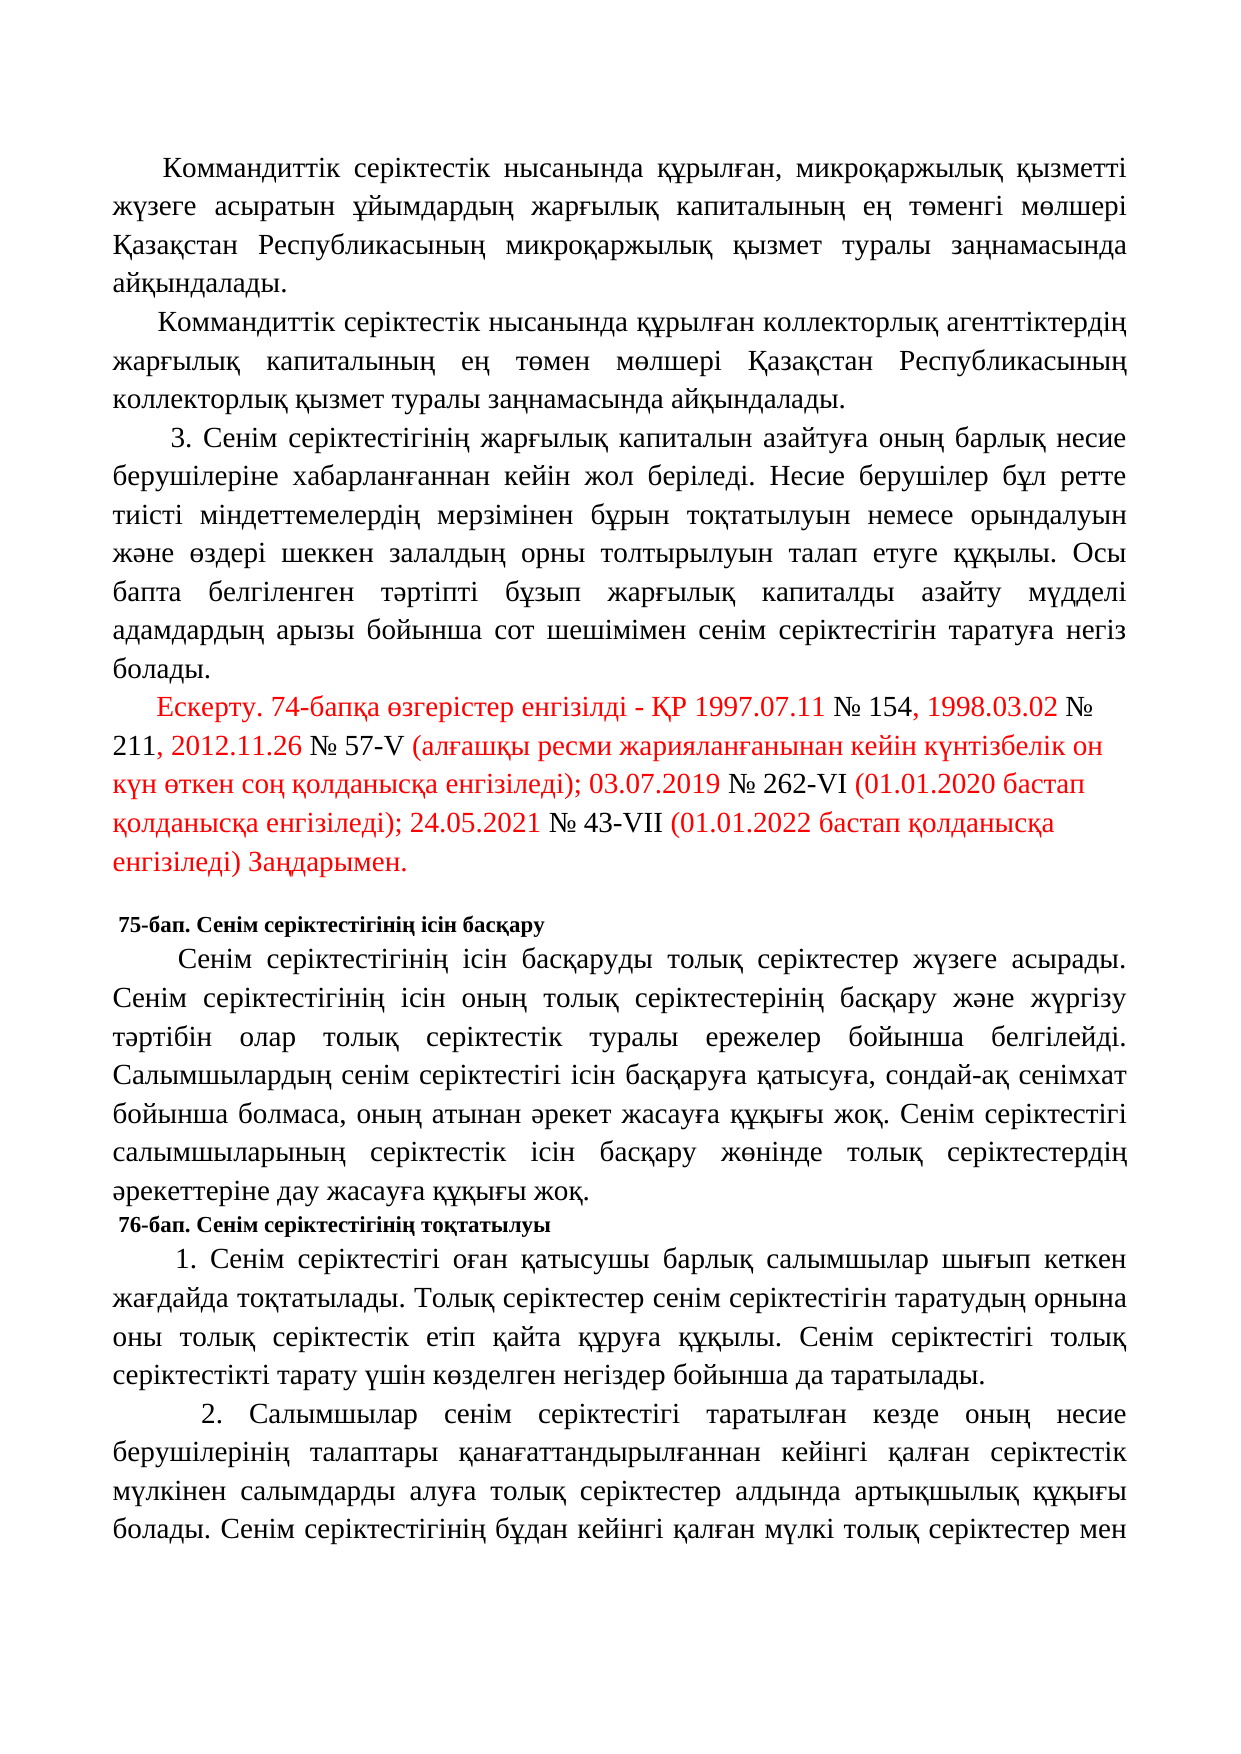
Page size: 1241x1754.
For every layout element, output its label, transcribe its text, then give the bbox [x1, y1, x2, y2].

text Сенiм серiктестiгiнiң iсiн басқаруды толық серiктестер жүзеге асырады. Сенiм серiктестiгiнiң iсiн оның толық серiктестерiнiң басқару және жүргiзу тәртiбiн олар толық серiктестiк туралы ережелер бойынша белгiлейдi. Салымшылардың сенiм серiктестiгi iсiн басқаруға қатысуға, сондай-ақ сенiмхат бойынша болмаса, оның атынан әрекет жасауға құқығы жоқ. Сенiм серiктестiгi салымшыларының серiктестiк iсiн басқару жөнiнде толық серiктестердiң әрекеттерiне дау жасауға құқығы жоқ. [112, 942, 1128, 1206]
text Коммандиттік серіктестік нысанында құрылған коллекторлық агенттіктердің жарғылық капиталының ең төмен мөлшері Қазақстан Республикасының коллекторлық қызмет туралы заңнамасында айқындалады. [112, 304, 1128, 415]
text 76-бап. Сенiм серiктестiгiнiң тоқтатылуы [112, 1211, 1128, 1238]
text Коммандиттік серiктестiк нысанында құрылған, микроқаржылық қызметті жүзеге асыратын ұйымдардың жарғылық капиталының ең төменгі мөлшерi Қазақстан Республикасының микроқаржылық қызмет туралы заңнамасында айқындалады. [112, 150, 1128, 299]
text 1. Сенiм серiктестiгi оған қатысушы барлық салымшылар шығып кеткен жағдайда тоқтатылады. Толық серiктестер сенiм серiктестiгiн таратудың орнына оны толық серiктестiк етiп қайта құруға құқылы. Сенiм серiктестiгi толық серiктестiктi тарату үшiн көзделген негiздер бойынша да таратылады. [112, 1242, 1128, 1391]
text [112, 1396, 1128, 1545]
text 75-бап. Сенiм серiктестiгiнiң iсiн басқару [112, 911, 1128, 938]
text 3. Сенiм серiктестiгiнiң жарғылық капиталын азайтуға оның барлық несие берушiлерiне хабарланғаннан кейiн жол берiледi. Несие берушiлер бұл ретте тиiстi мiндеттемелердiң мерзiмiнен бұрын тоқтатылуын немесе орындалуын және өздерi шеккен залалдың орны толтырылуын талап етуге құқылы. Осы бапта белгiленген тәртiптi бұзып жарғылық капиталды азайту мүдделi адамдардың арызы бойынша сот шешiмiмен сенiм серiктестiгiн таратуға негiз болады. [112, 420, 1128, 684]
text Ескерту. 74-бапқа өзгерістер енгізілді - ҚР 1997.07.11 № 154, 1998.03.02 № 211, 2012.11.26 № 57-V (алғашқы ресми жарияланғанынан кейін күнтізбелік он күн өткен соң қолданысқа енгізіледі); 03.07.2019 № 262-VI (01.01.2020 бастап қолданысқа енгізіледі); 24.05.2021 № 43-VII (01.01.2022 бастап қолданысқа енгізіледі) Заңдарымен. [112, 689, 1128, 907]
